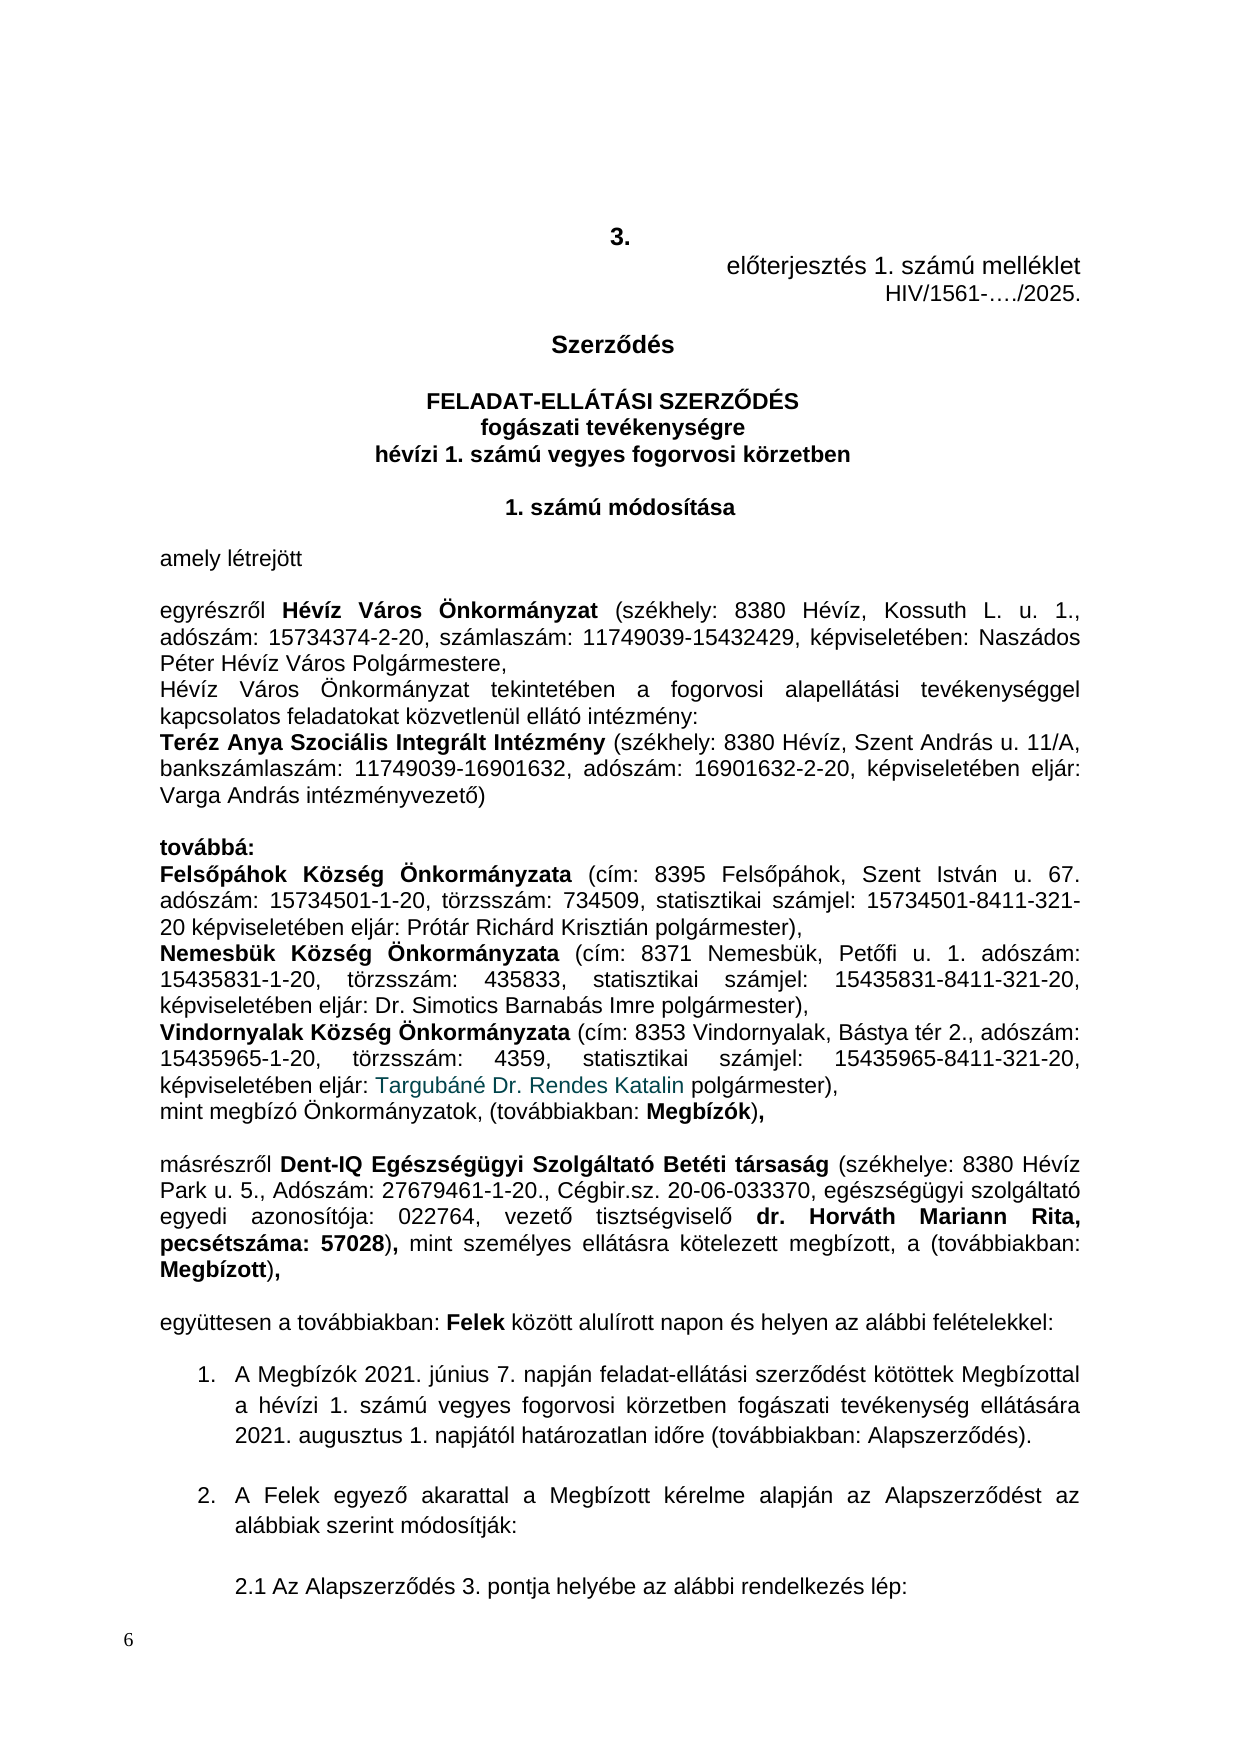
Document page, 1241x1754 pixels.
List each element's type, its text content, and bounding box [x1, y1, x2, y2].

text Nemesbük Község Önkormányzata (cím: 8371 Nemesbük, Petőfi u. 1. adószám: 15435831-1-20, törzsszám: 435833, statisztikai számjel: 15435831-8411-321-20, képviseletében eljár: Dr. Simotics Barnabás Imre polgármester), [159, 940, 1081, 1019]
text mint megbízó Önkormányzatok, (továbbiakban: Megbízók), [159, 1098, 1081, 1124]
text egyrészről Hévíz Város Önkormányzat (székhely: 8380 Hévíz, Kossuth L. u. 1., adószám: 15734374-2-20, számlaszám: 11749039-15432429, képviseletében: Naszádos Péter Hévíz Város Polgármestere, [159, 597, 1081, 676]
list A Felek egyező akarattal a Megbízott kérelme alapján az Alapszerződést az alábbiak szerint módosítják: [197, 1482, 1081, 1539]
text Vindornyalak Község Önkormányzata (cím: 8353 Vindornyalak, Bástya tér 2., adószám: 15435965-1-20, törzsszám: 4359, statisztikai számjel: 15435965-8411-321-20, képviseletében eljár: Targubáné Dr. Rendes Katalin polgármester), [159, 1019, 1081, 1098]
list előterjesztés 1. számú melléklet [234, 251, 1081, 279]
text Szerződés [145, 331, 1081, 359]
text Felsőpáhok Község Önkormányzata (cím: 8395 Felsőpáhok, Szent István u. 67. adószám: 15734501-1-20, törzsszám: 734509, statisztikai számjel: 15734501-8411-321-20 képviseletében eljár: Prótár Richárd Krisztián polgármester), [159, 861, 1081, 940]
text másrészről Dent-IQ Egészségügyi Szolgáltató Betéti társaság (székhelye: 8380 Hévíz Park u. 5., Adószám: 27679461-1-20., Cégbir.sz. 20-06-033370, egészségügyi szolgáltató egyedi azonosítója: 022764, vezető tisztségviselő dr. Horváth Mariann Rita, pecsétszáma: 57028), mint személyes ellátásra kötelezett megbízott, a (továbbiakban: Megbízott), [159, 1151, 1081, 1282]
list hévízi 1. számú vegyes fogorvosi körzetben [145, 441, 1081, 467]
list FELADAT-ELLÁTÁSI SZERZŐDÉS [145, 388, 1081, 414]
text Hévíz Város Önkormányzat tekintetében a fogorvosi alapellátási tevékenységgel kapcsolatos feladatokat közvetlenül ellátó intézmény: [159, 676, 1081, 729]
text amely létrejött [159, 544, 1081, 571]
text 3. [159, 222, 1081, 251]
text Teréz Anya Szociális Integrált Intézmény (székhely: 8380 Hévíz, Szent András u. 11/A, bankszámlaszám: 11749039-16901632, adószám: 16901632-2-20, képviseletében eljár: Varga András intézményvezető) [159, 729, 1081, 808]
text 1. számú módosítása [159, 493, 1081, 520]
text továbbá: [159, 834, 1081, 861]
text együttesen a továbbiakban: Felek között alulírott napon és helyen az alábbi felételekkel: [159, 1309, 1081, 1335]
list A Megbízók 2021. június 7. napján feladat-ellátási szerződést kötöttek Megbízottal a hévízi 1. számú vegyes fogorvosi körzetben fogászati tevékenység ellátására 2021. augusztus 1. napjától határozatlan időre (továbbiakban: Alapszerződés). [197, 1361, 1081, 1448]
list fogászati tevékenységre [145, 414, 1081, 441]
list Az Alapszerződés 3. pontja helyébe az alábbi rendelkezés lép: [234, 1573, 1081, 1599]
text HIV/1561-…./2025. [159, 279, 1081, 306]
